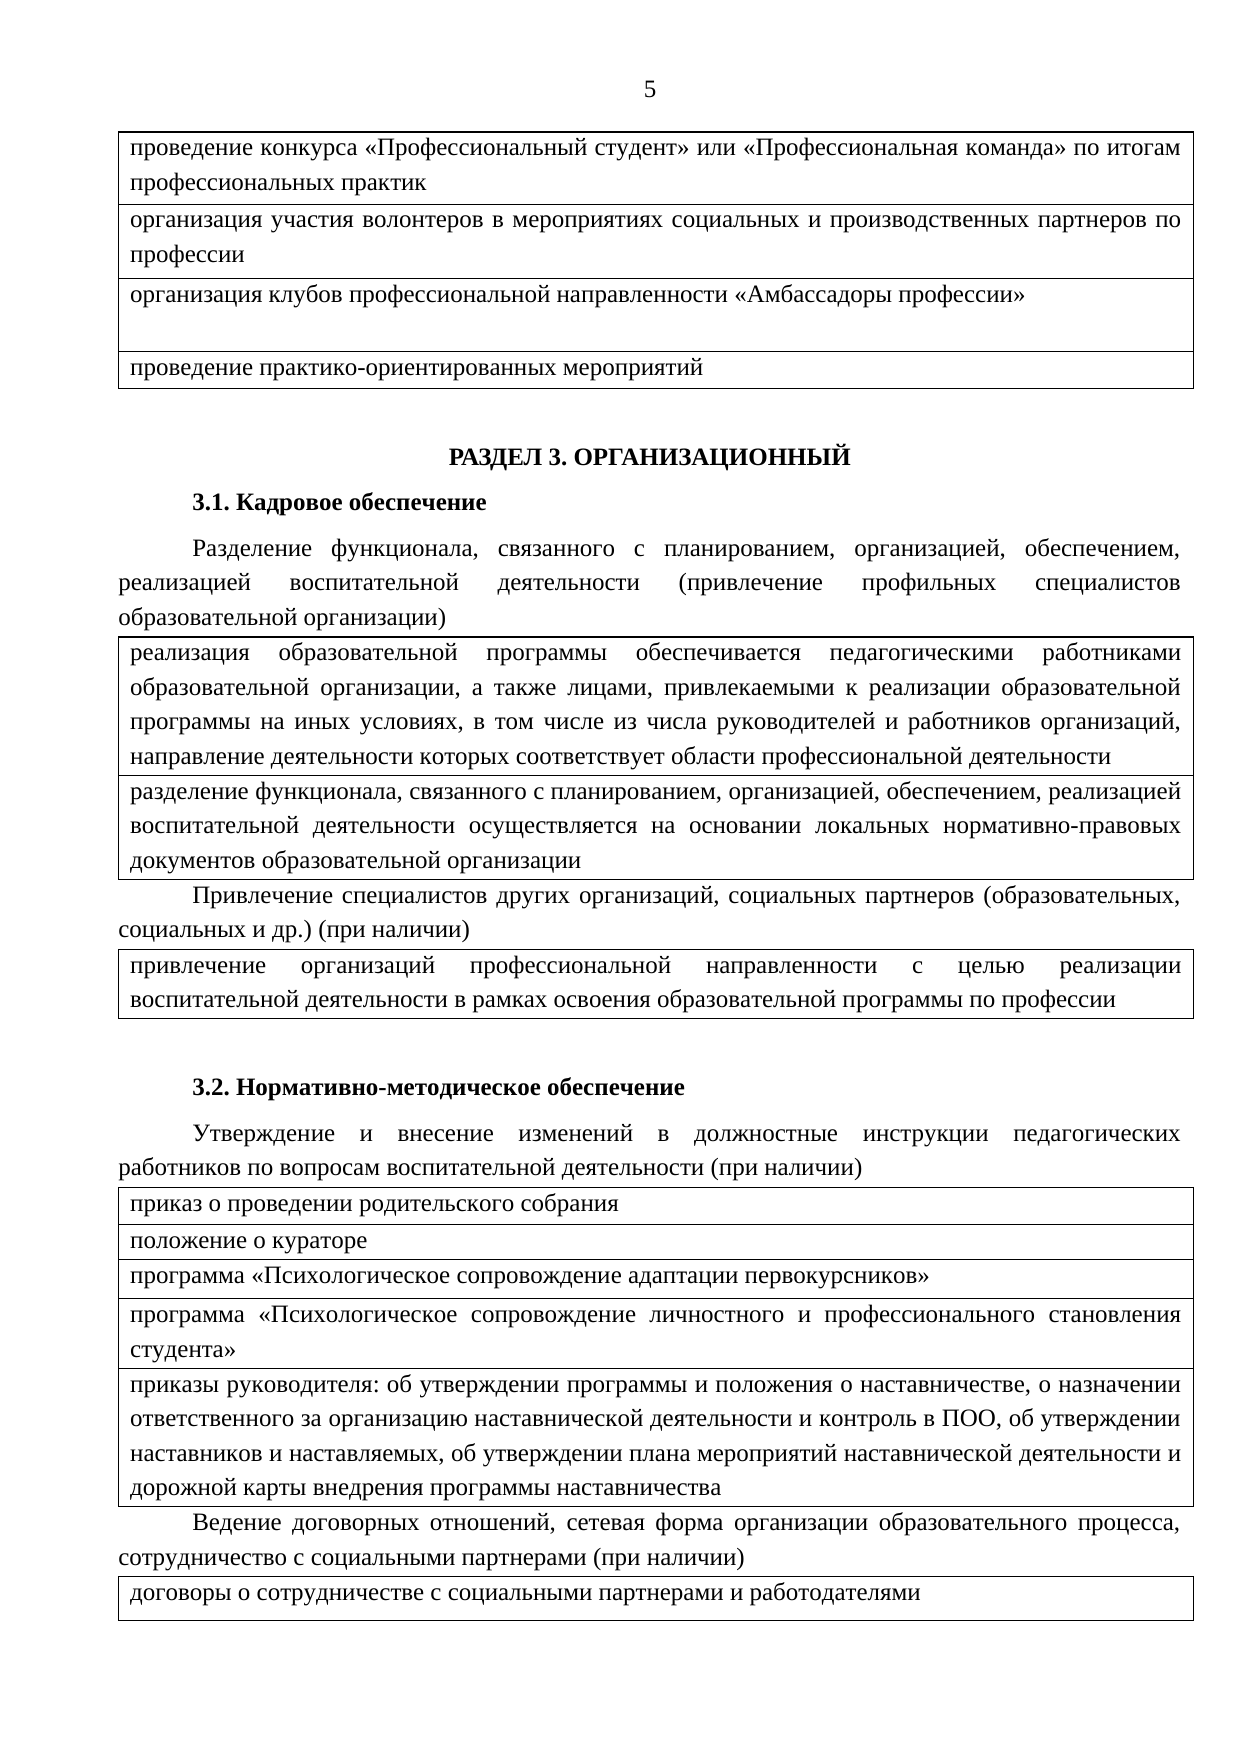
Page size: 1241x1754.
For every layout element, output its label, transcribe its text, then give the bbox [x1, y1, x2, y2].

table_cell проведение практико-ориентированных мероприятий [119, 352, 1193, 388]
text Утверждение и внесение изменений в должностные инструкции педагогических работников по вопросам воспитательной деятельности (при наличии) [118, 1118, 1181, 1181]
table_cell программа «Психологическое сопровождение адаптации первокурсников» [119, 1260, 1193, 1298]
table_header привлечение организаций профессиональной направленности с целью реализации воспитательной деятельности в рамках освоения образовательной программы по профессии [119, 950, 1193, 1018]
text Ведение договорных отношений, сетевая форма организации образовательного процесса, сотрудничество с социальными партнерами (при наличии) [118, 1507, 1181, 1571]
text Разделение функционала, связанного с планированием, организацией, обеспечением, реализацией воспитательной деятельности (привлечение профильных специалистов образовательной организации) [118, 533, 1181, 631]
table_cell проведение конкурса «Профессиональный студент» или «Профессиональная команда» по итогам профессиональных практик [119, 133, 1193, 203]
table_cell программа «Психологическое сопровождение личностного и профессионального становления студента» [119, 1299, 1193, 1368]
table_cell разделение функционала, связанного с планированием, организацией, обеспечением, реализацией воспитательной деятельности осуществляется на основании локальных нормативно-правовых документов образовательной организации [119, 776, 1193, 879]
table_header договоры о сотрудничестве с социальными партнерами и работодателями [119, 1577, 1193, 1619]
table_cell положение о кураторе [119, 1225, 1193, 1259]
table_cell приказы руководителя: об утверждении программы и положения о наставничестве, о назначении ответственного за организацию наставнической деятельности и контроль в ПОО, об утверждении наставников и наставляемых, об утверждении плана мероприятий наставнической деятельности и дорожной карты внедрения программы наставничества [119, 1369, 1193, 1506]
subtitle 3.1. Кадровое обеспечение [118, 487, 1181, 516]
table_header реализация образовательной программы обеспечивается педагогическими работниками образовательной организации, а также лицами, привлекаемыми к реализации образовательной программы на иных условиях, в том числе из числа руководителей и работников организаций, направление деятельности которых соответствует области профессиональной деятельности [119, 638, 1193, 775]
table_cell организация клубов профессиональной направленности «Амбассадоры профессии» [119, 279, 1193, 351]
subtitle 3.2. Нормативно-методическое обеспечение [118, 1072, 1181, 1101]
table_header приказ о проведении родительского собрания [119, 1188, 1193, 1224]
table_cell организация участия волонтеров в мероприятиях социальных и производственных партнеров по профессии [119, 205, 1193, 278]
subtitle РАЗДЕЛ 3. ОРГАНИЗАЦИОННЫЙ [118, 442, 1181, 471]
text Привлечение специалистов других организаций, социальных партнеров (образовательных, социальных и др.) (при наличии) [118, 880, 1181, 943]
